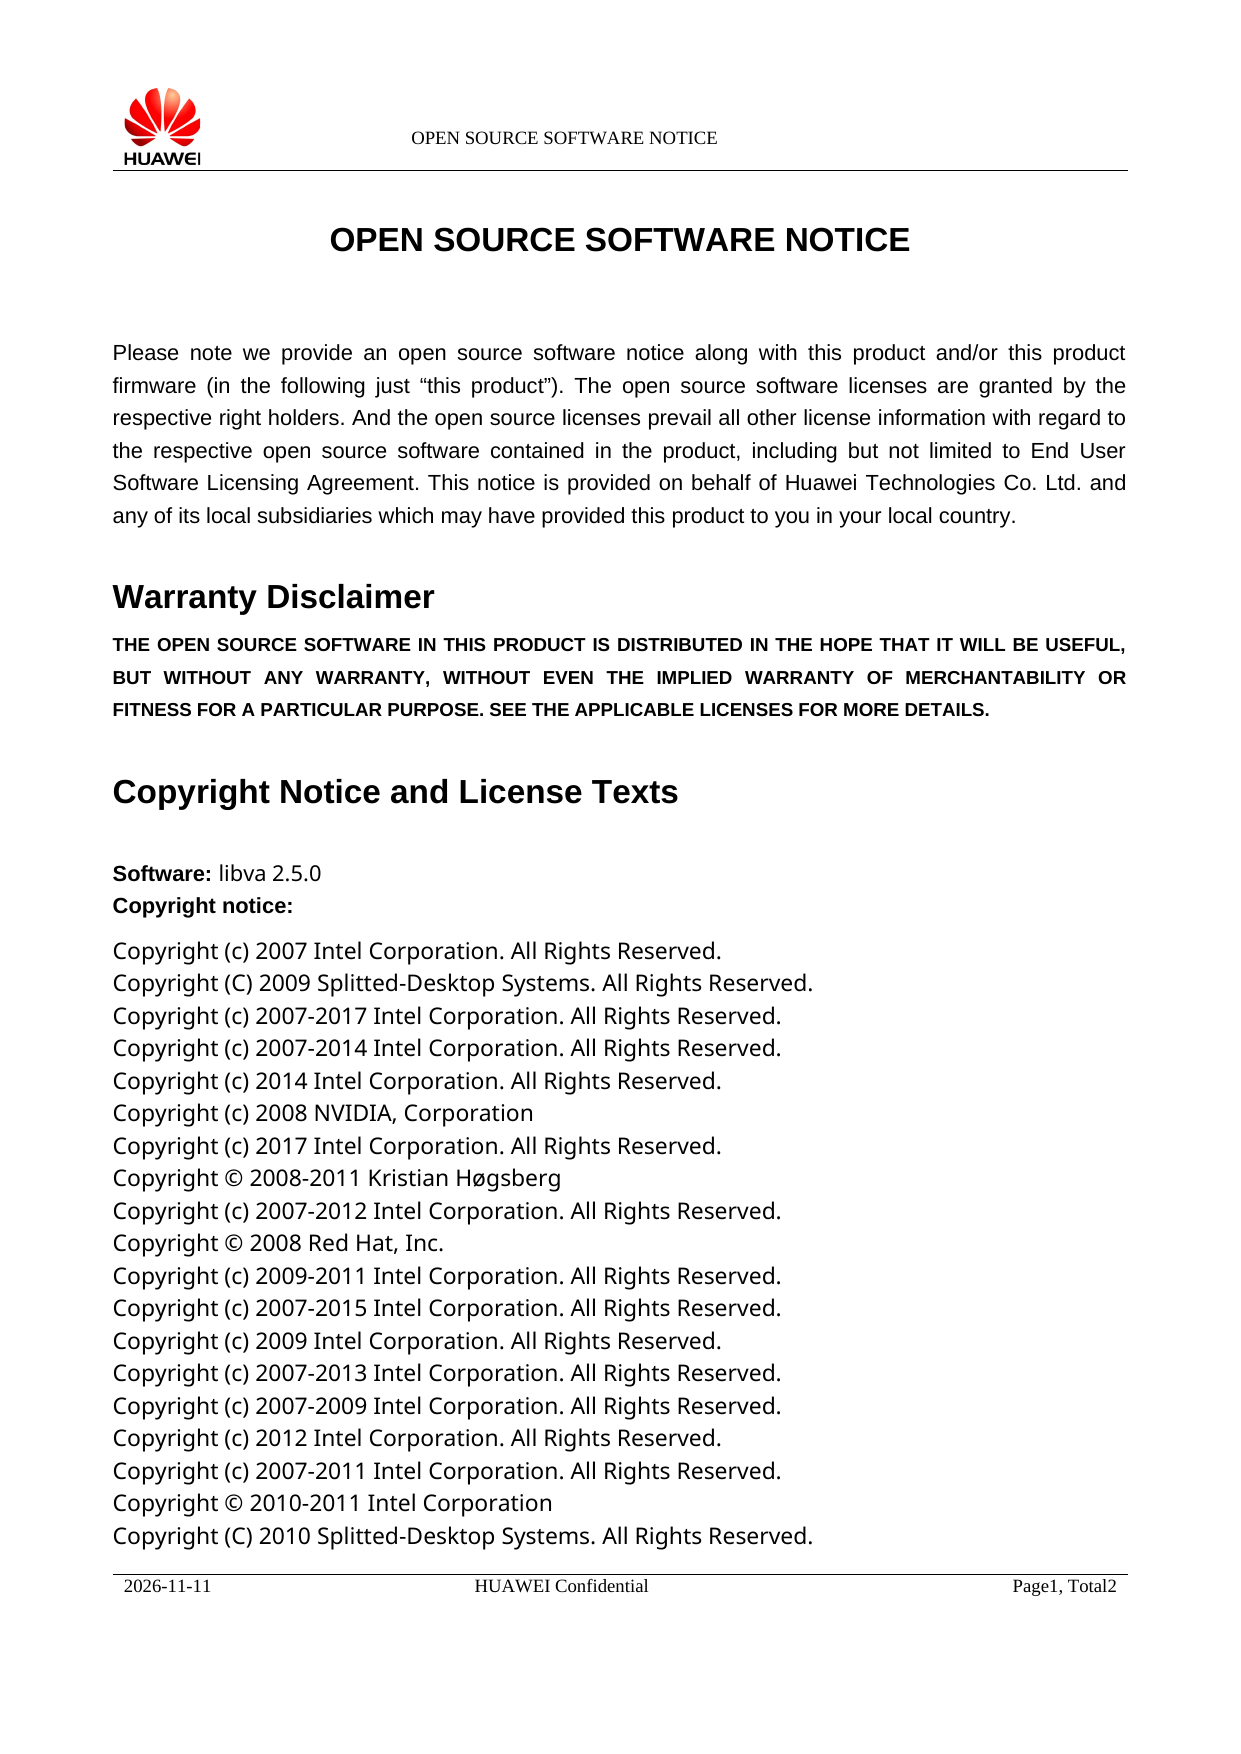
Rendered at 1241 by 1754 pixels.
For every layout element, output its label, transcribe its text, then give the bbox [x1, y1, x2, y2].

text Please note we provide an open source software notice along with this product and/or this product firmware (in the following just “this product”). The open source software licenses are granted by the respective right holders. And the open source licenses prevail all other license information with regard to the respective open source software contained in the product, including but not limited to End User Software Licensing Agreement. This notice is provided on behalf of Huawei Technologies Co. Ltd. and any of its local subsidiaries which may have provided this product to you in your local country. [112, 336, 1128, 531]
picture [124, 88, 201, 165]
text OPEN SOURCE SOFTWARE NOTICE [112, 206, 1128, 271]
text Warranty Disclaimer [112, 564, 1128, 629]
text Copyright notice: [112, 889, 1128, 921]
text The open source software in this product is distributed in the hope that it will be useful, but WITHOUT ANY WARRANTY, without even the implied warranty of MERCHANTABILITY or FITNESS FOR A PARTICULAR PURPOSE. See the applicable licenses for more details. [112, 629, 1128, 726]
text Copyright Notice and License Texts [112, 759, 1128, 824]
title Software: libva 2.5.0 [112, 856, 1128, 889]
